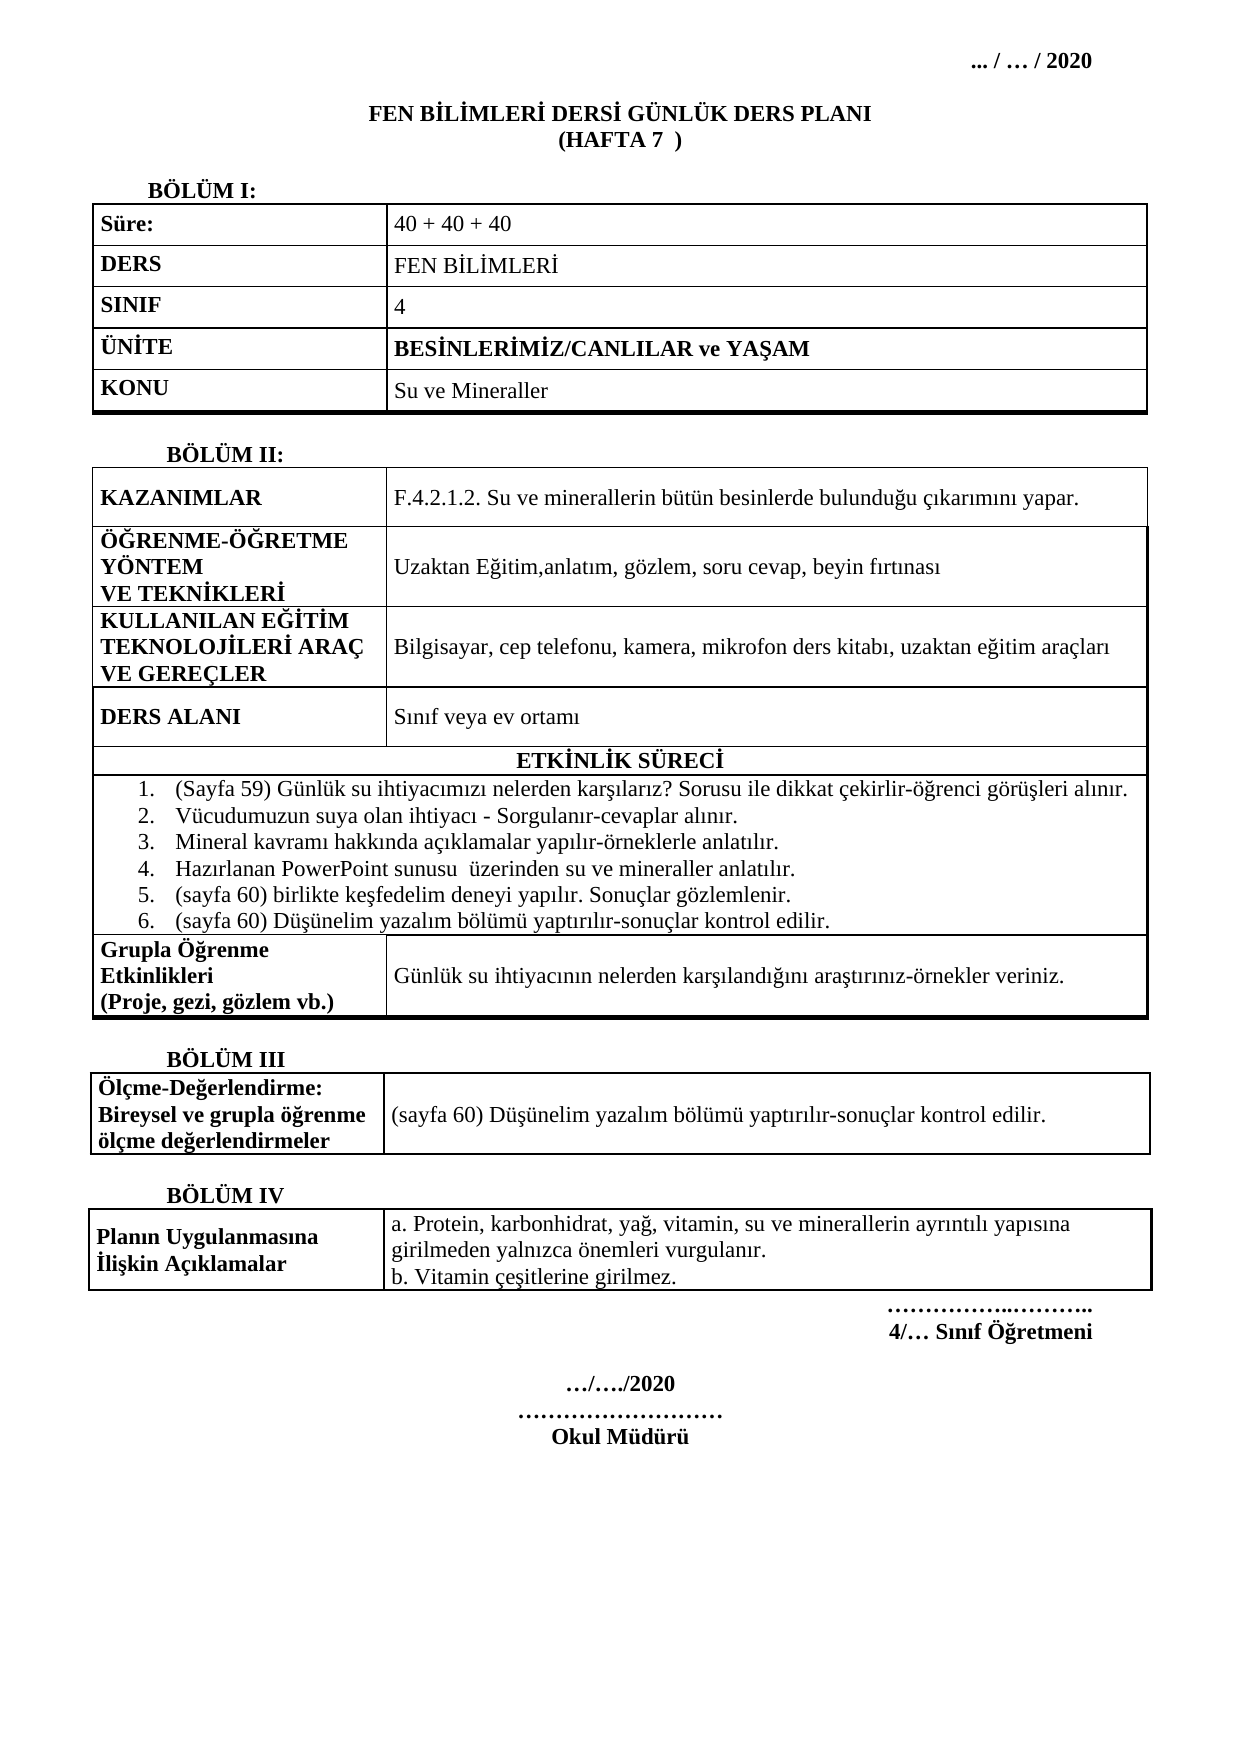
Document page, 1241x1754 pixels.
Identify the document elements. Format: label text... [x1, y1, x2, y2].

table_header 40 + 40 + 40 [388, 205, 1146, 244]
text 4/… Sınıf Öğretmeni [148, 1318, 1092, 1344]
text Okul Müdürü [148, 1423, 1092, 1449]
text ... / … / 2020 [148, 47, 1092, 74]
table_cell Bilgisayar, cep telefonu, kamera, mikrofon ders kitabı, uzaktan eğitim araçları [387, 607, 1146, 686]
table_cell Sınıf veya ev ortamı [387, 688, 1146, 746]
table_cell KONU [94, 370, 386, 410]
table_cell SINIF [94, 287, 386, 327]
table_cell BESİNLERİMİZ/CANLILAR ve YAŞAM [388, 329, 1146, 368]
table_cell ÜNİTE [94, 329, 386, 368]
table_cell DERS [94, 246, 386, 286]
table_cell Günlük su ihtiyacının nelerden karşılandığını araştırınız-örnekler veriniz. [387, 936, 1146, 1015]
table_cell 4 [388, 287, 1146, 327]
text BÖLÜM II: [148, 441, 1092, 467]
text (HAFTA 7 ) [148, 126, 1092, 153]
table_cell KULLANILAN EĞİTİM TEKNOLOJİLERİ ARAÇ VE GEREÇLER [93, 607, 386, 686]
text FEN BİLİMLERİ DERSİ GÜNLÜK DERS PLANI [148, 100, 1092, 126]
table_cell ETKİNLİK SÜRECİ [94, 747, 1146, 773]
table_cell Uzaktan Eğitim,anlatım, gözlem, soru cevap, beyin fırtınası [387, 527, 1146, 606]
subtitle BÖLÜM III [148, 1046, 1092, 1072]
table_header F.4.2.1.2. Su ve minerallerin bütün besinlerde bulunduğu çıkarımını yapar. [387, 468, 1147, 526]
table_header (sayfa 60) Düşünelim yazalım bölümü yaptırılır-sonuçlar kontrol edilir. [385, 1074, 1149, 1153]
table_cell DERS ALANI [94, 688, 386, 746]
text …/…./2020 [148, 1370, 1092, 1397]
table_header Süre: [94, 205, 386, 244]
table_header KAZANIMLAR [93, 468, 386, 526]
table_cell FEN BİLİMLERİ [388, 246, 1146, 286]
table_header a. Protein, karbonhidrat, yağ, vitamin, su ve minerallerin ayrıntılı yapısına girilmeden yalnızca önemleri vurgulanır. b. Vitamin çeşitlerine girilmez. [385, 1210, 1150, 1289]
table_header Ölçme-Değerlendirme: Bireysel ve grupla öğrenme ölçme değerlendirmeler [92, 1074, 383, 1153]
text ……………………… [148, 1397, 1092, 1423]
table_cell ÖĞRENME-ÖĞRETME YÖNTEM VE TEKNİKLERİ [93, 527, 386, 606]
subtitle BÖLÜM IV [148, 1182, 1092, 1208]
table_header Planın Uygulanmasına İlişkin Açıklamalar [90, 1210, 383, 1289]
text BÖLÜM I: [148, 177, 1092, 203]
table_cell Su ve Mineraller [388, 370, 1146, 410]
table_cell Grupla Öğrenme Etkinlikleri (Proje, gezi, gözlem vb.) [94, 935, 386, 1015]
text ……………..……….. [148, 1291, 1092, 1318]
table_cell (Sayfa 59) Günlük su ihtiyacımızı nelerden karşılarız? Sorusu ile dikkat çekirlir-öğrenci görüşleri alınır. Vücudumuzun suya olan ihtiyacı - Sorgulanır-cevaplar alınır. Mineral kavramı hakkında açıklamalar yapılır-örneklerle anlatılır. Hazırlanan PowerPoint sunusu üzerinden su ve mineraller anlatılır. (sayfa 60) birlikte keşfedelim deneyi yapılır. Sonuçlar gözlemlenir. (sayfa 60) Düşünelim yazalım bölümü yaptırılır-sonuçlar kontrol edilir. [94, 776, 1146, 934]
